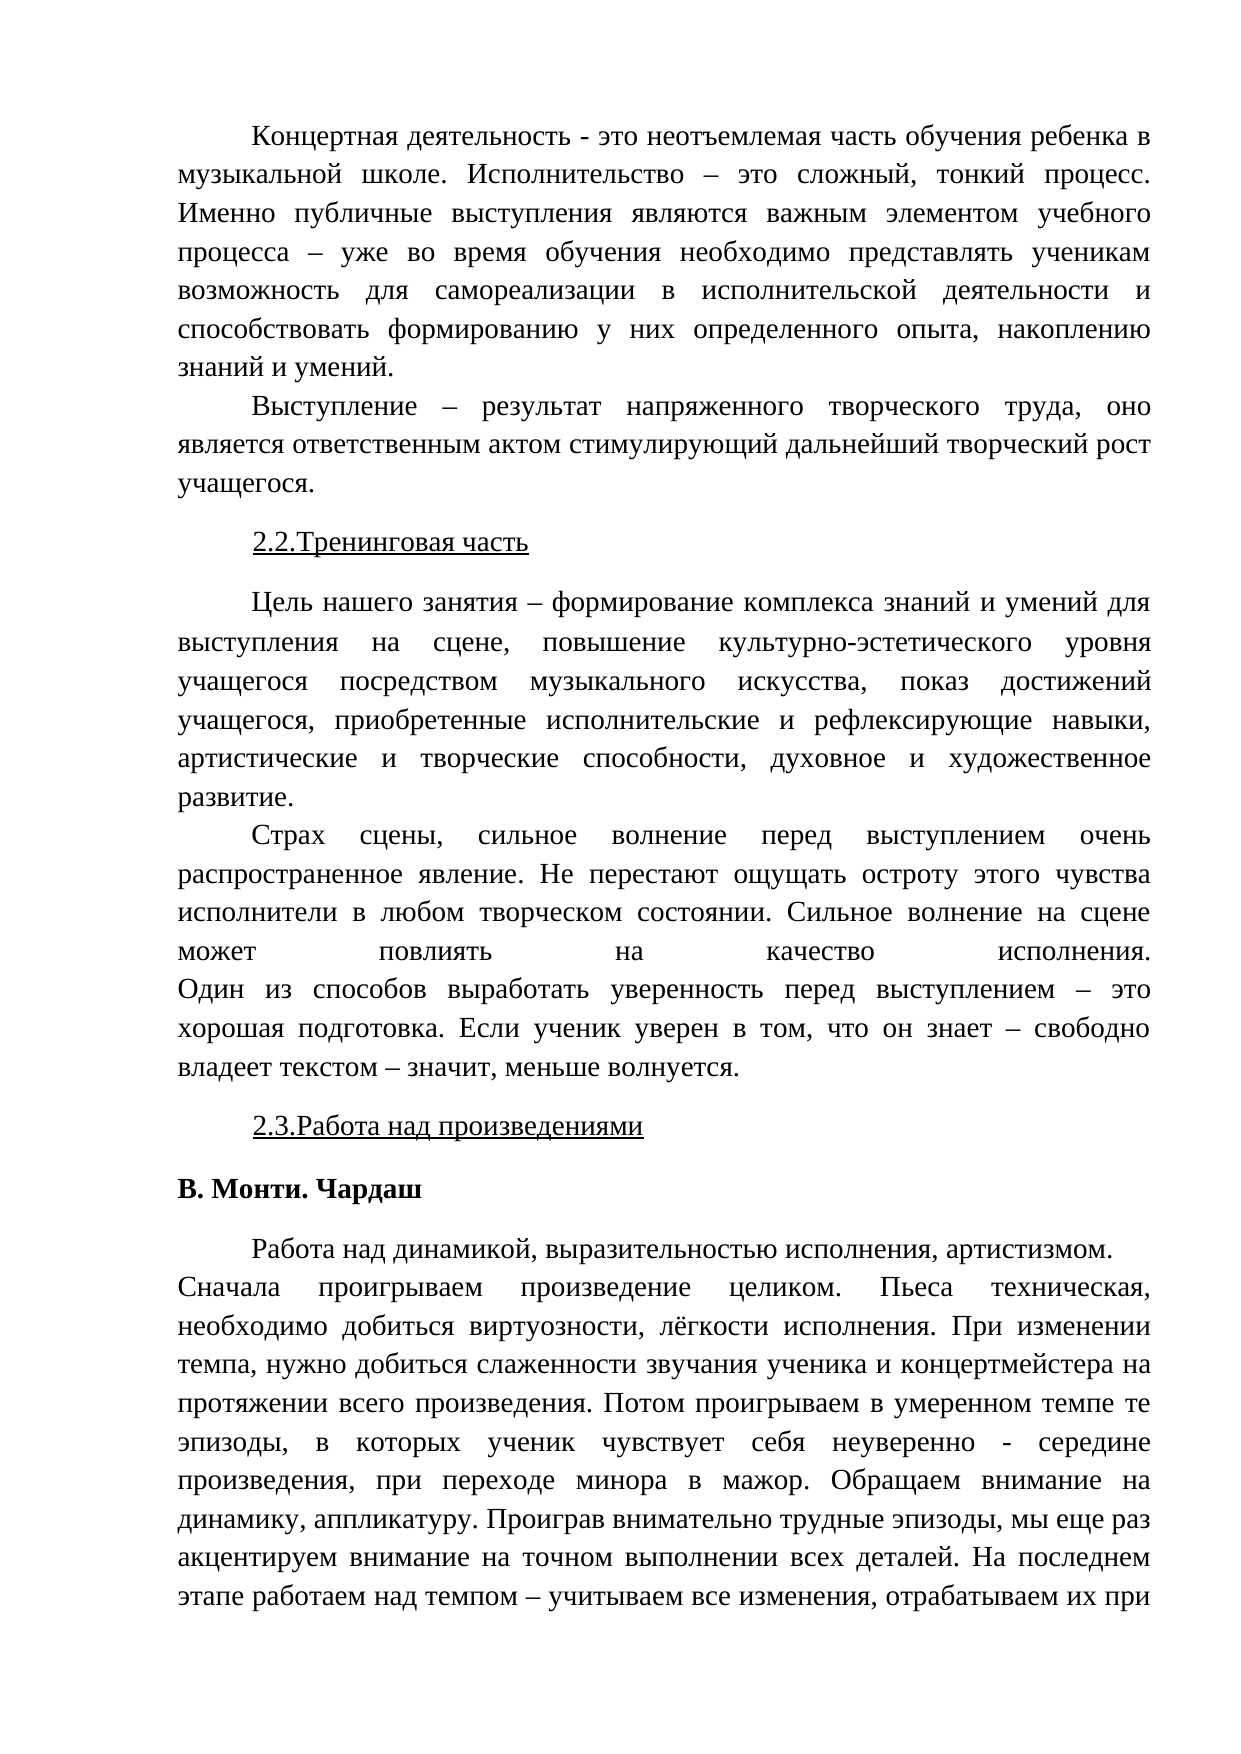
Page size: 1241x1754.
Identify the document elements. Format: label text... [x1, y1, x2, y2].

text Страх сцены, сильное волнение перед выступлением очень распространенное явление. Не перестают ощущать остроту этого чувства исполнители в любом творческом состоянии. Сильное волнение на сцене может повлиять на качество исполнения. Один из способов выработать уверенность перед выступлением – это хорошая подготовка. Если ученик уверен в том, что он знает – свободно владеет текстом – значит, меньше волнуется. [177, 817, 1152, 1082]
text Выступление – результат напряженного творческого труда, оно является ответственным актом стимулирующий дальнейший творческий рост учащегося. [177, 388, 1152, 498]
text Цель нашего занятия – формирование комплекса знаний и умений для выступления на сцене, повышение культурно-эстетического уровня учащегося посредством музыкального искусства, показ достижений учащегося, приобретенные исполнительские и рефлексирующие навыки, артистические и творческие способности, духовное и художественное развитие. [177, 584, 1152, 702]
text В. Монти. Чардаш [177, 1172, 1152, 1205]
text Работа над динамикой, выразительностью исполнения, артистизмом. [177, 1231, 1152, 1264]
text Концертная деятельность - это неотъемлемая часть обучения ребенка в музыкальной школе. Исполнительство – это сложный, тонкий процесс. Именно публичные выступления являются важным элементом учебного процесса – уже во время обучения необходимо представлять ученикам возможность для самореализации в исполнительской деятельности и способствовать формированию у них определенного опыта, накоплению знаний и умений. [177, 118, 1152, 383]
text 2.3.Работа над произведениями [252, 1108, 1152, 1142]
text Цель нашего занятия – формирование комплекса знаний и умений для выступления на сцене, повышение культурно-эстетического уровня учащегося посредством музыкального искусства, показ достижений учащегося, приобретенные исполнительские и рефлексирующие навыки, артистические и творческие способности, духовное и художественное развитие. [177, 774, 1152, 812]
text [177, 1269, 1152, 1611]
text 2.2.Тренинговая часть [252, 524, 1152, 558]
